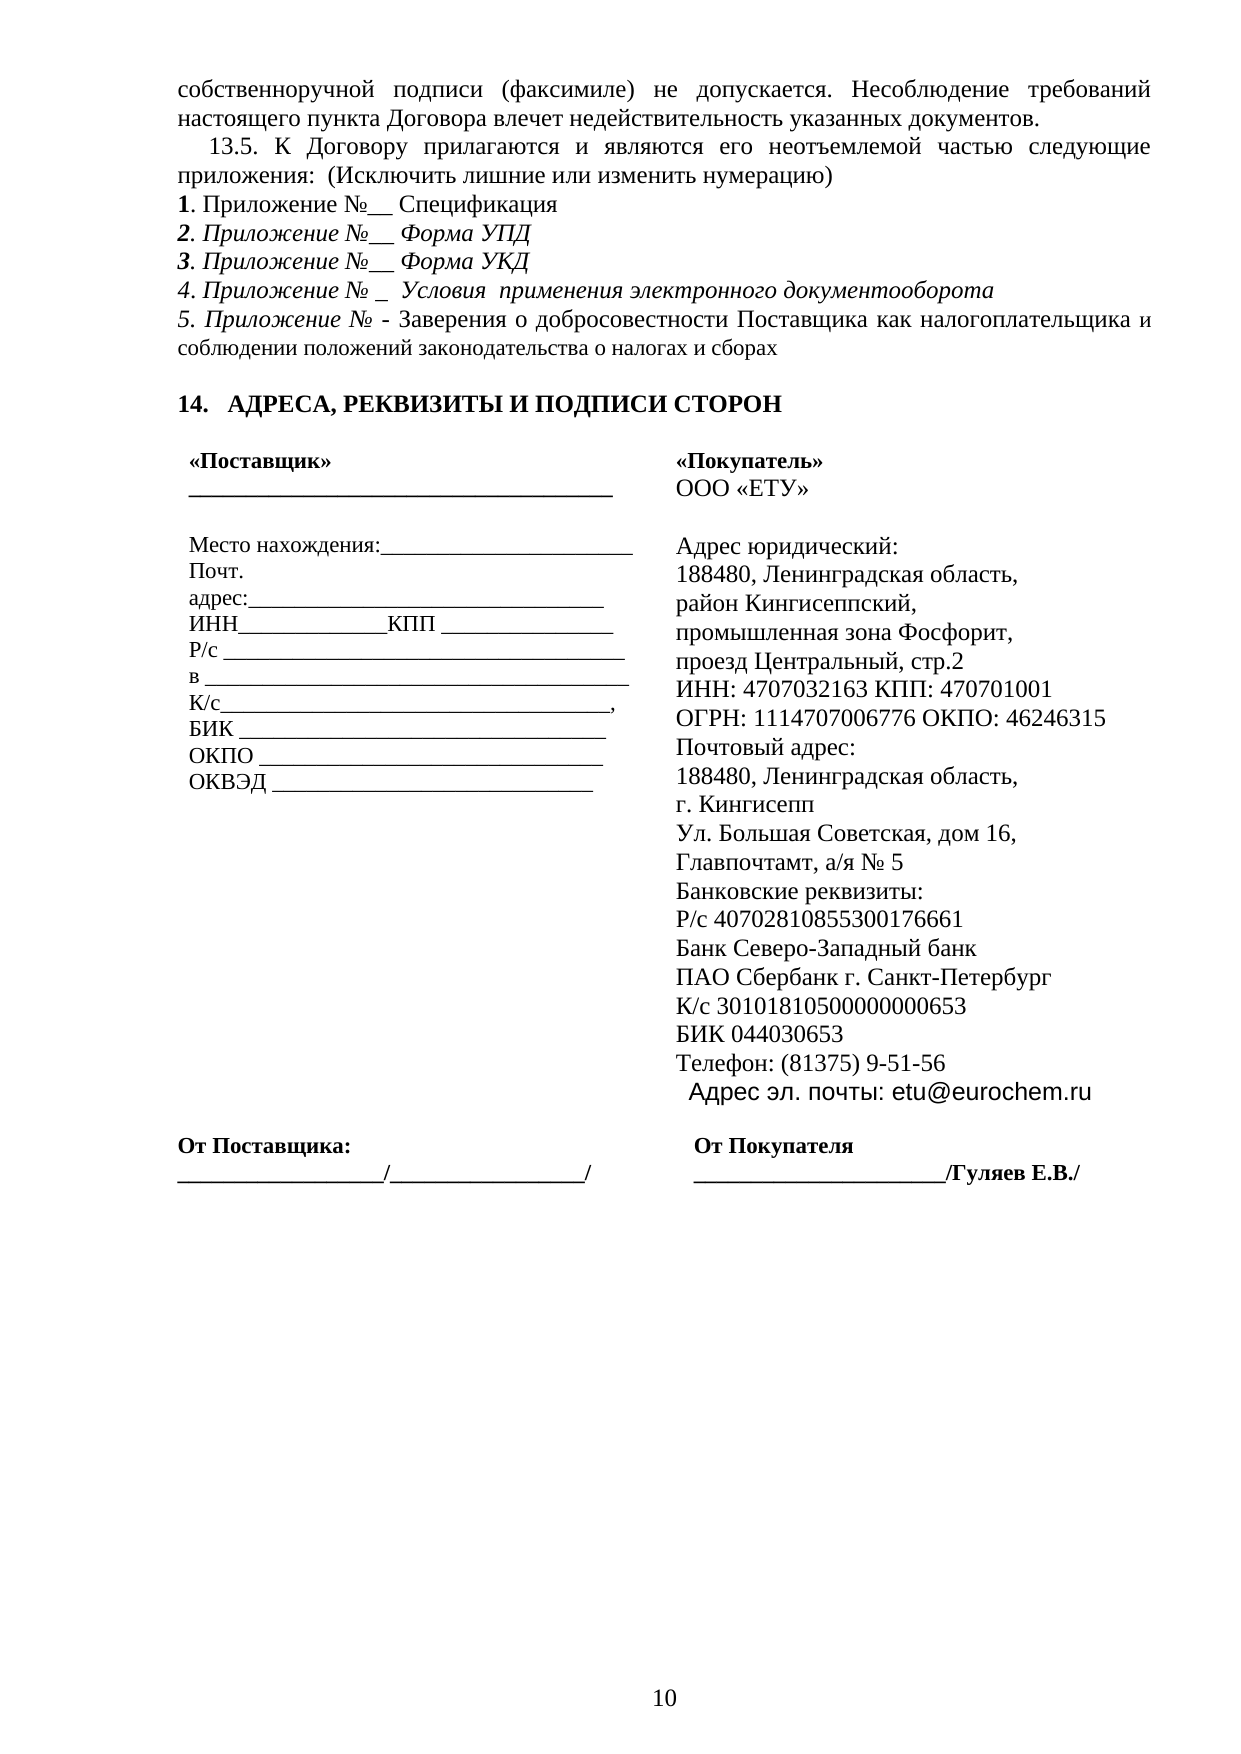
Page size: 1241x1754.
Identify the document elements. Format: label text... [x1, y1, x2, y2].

text 13.5. К Договору прилагаются и являются его неотъемлемой частью следующие приложения: (Исключить лишние или изменить нумерацию) [177, 131, 1152, 189]
text __________________/_________________/ ______________________/Гуляев Е.В./ [177, 1158, 1162, 1185]
table_cell Место нахождения:______________________ Почт. адрес:_______________________________ ИНН_____________КПП _______________ Р/с ___________________________________ в _____________________________________ К/с__________________________________, БИК ________________________________ ОКПО ______________________________ ОКВЭД ____________________________ [177, 531, 664, 1106]
table_cell Адрес юридический: 188480, Ленинградская область, район Кингисеппский, промышленная зона Фосфорит, проезд Центральный, стр.2 ИНН: 4707032163 КПП: 470701001 ОГРН: 1114707006776 ОКПО: 46246315 Почтовый адрес: 188480, Ленинградская область, г. Кингисепп Ул. Большая Советская, дом 16, Главпочтамт, а/я № 5 Банковские реквизиты: Р/с 40702810855300176661 Банк Северо-Западный банк ПАО Сбербанк г. Санкт-Петербург К/с 30101810500000000653 БИК 044030653 Телефон: (81375) 9-51-56 Адрес эл. почты: etu@eurochem.ru [664, 531, 1152, 1106]
text От Поставщика: От Покупателя [177, 1132, 1162, 1158]
text 5. Приложение № - Заверения о добросовестности Поставщика как налогоплательщика и соблюдении положений законодательства о налогах и сборах [177, 304, 1152, 361]
table_header «Покупатель» ООО «ЕТУ» [664, 447, 1152, 531]
table_header «Поставщик» _____________________________________ [177, 447, 664, 531]
text 1. Приложение №__ Спецификация [177, 189, 1152, 218]
text 3. Приложение №__ Форма УКД [177, 246, 1152, 275]
text 2. Приложение №__ Форма УПД [177, 218, 1152, 246]
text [177, 74, 1152, 131]
text 14. АДРЕСА, РЕКВИЗИТЫ И ПОДПИСИ СТОРОН [177, 389, 1162, 418]
text 4. Приложение № _ Условия применения электронного документооборота [177, 275, 1152, 304]
